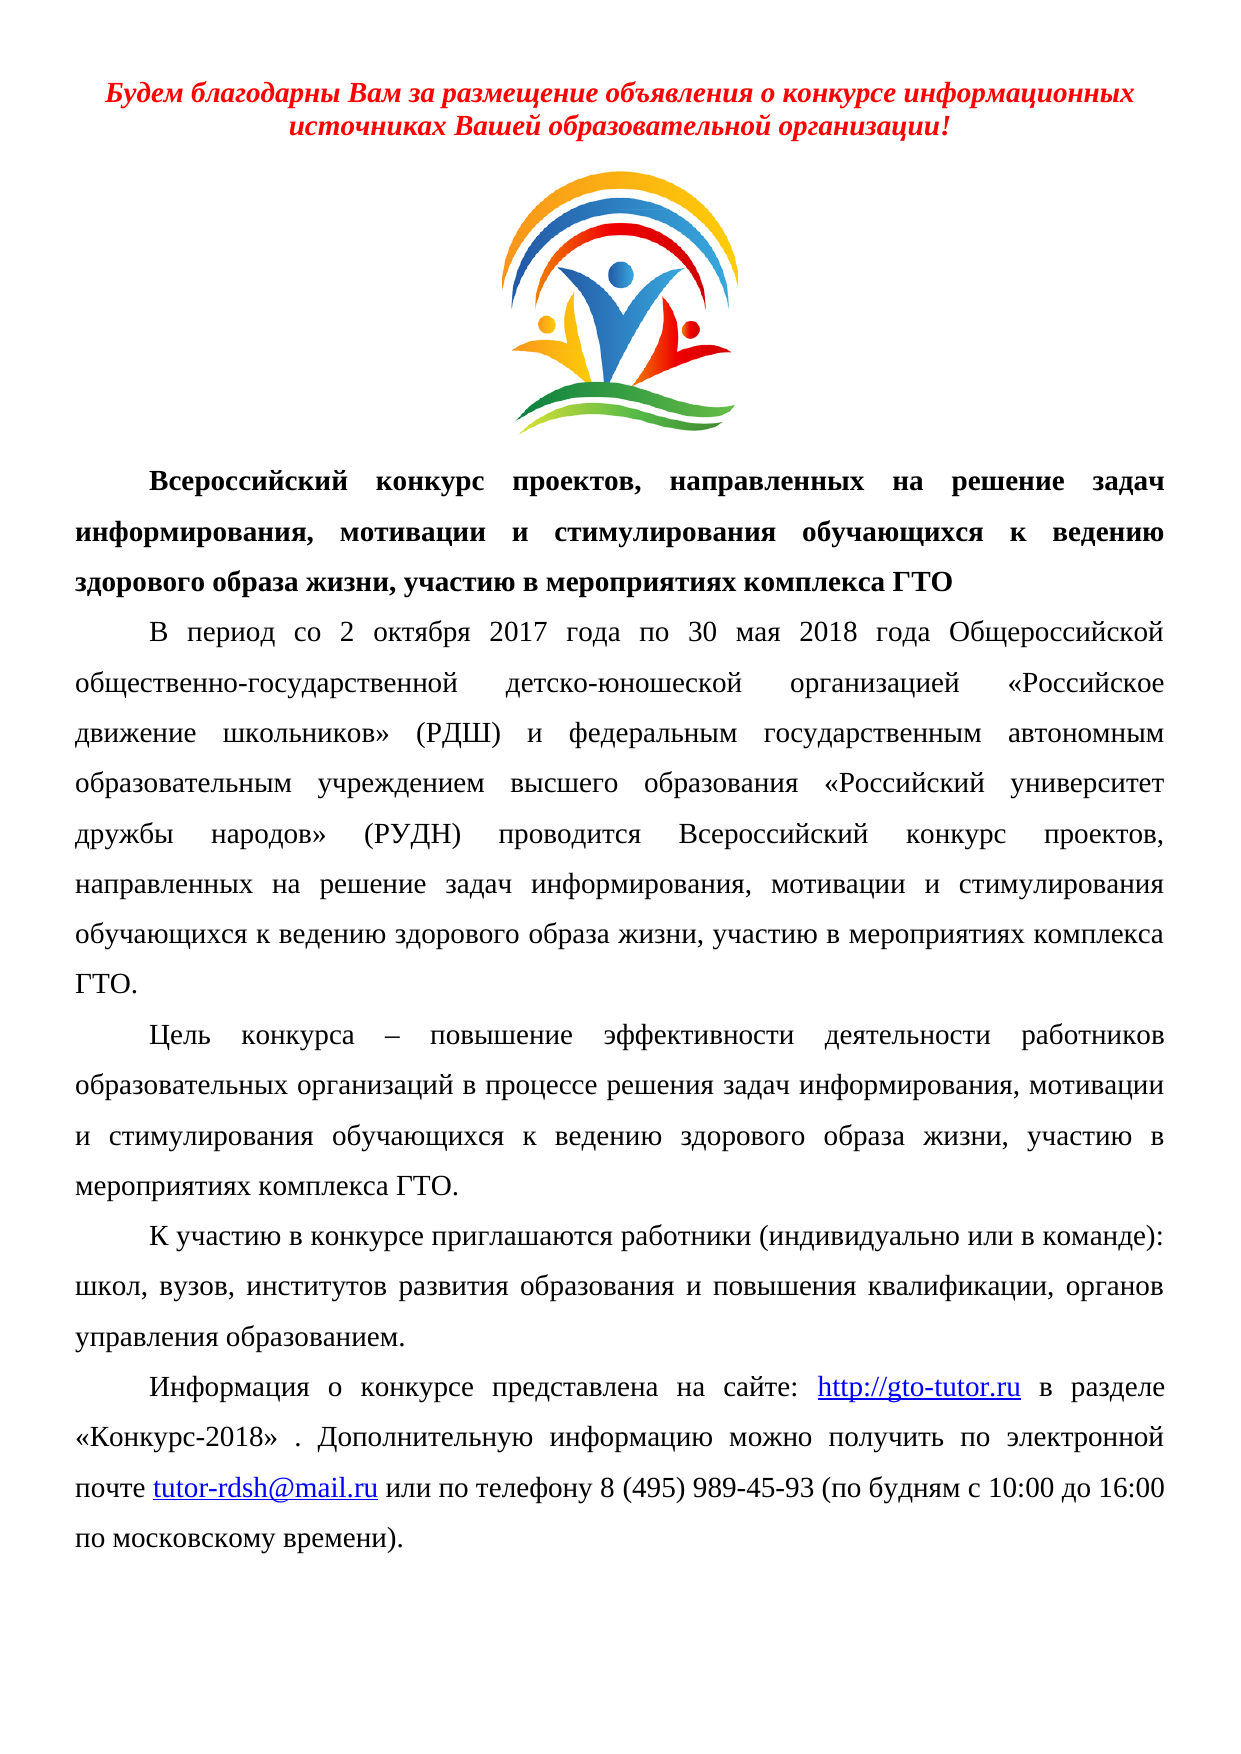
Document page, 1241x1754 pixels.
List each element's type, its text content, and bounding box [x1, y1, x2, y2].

text В период со 2 октября 2017 года по 30 мая 2018 года Общероссийской общественно-государственной детско-юношеской организацией «Российское движение школьников» (РДШ) и федеральным государственным автономным образовательным учреждением высшего образования «Российский университет дружбы народов» (РУДН) проводится Всероссийский конкурс проектов, направленных на решение задач информирования, мотивации и стимулирования обучающихся к ведению здорового образа жизни, участию в мероприятиях комплекса ГТО. [75, 614, 1165, 1000]
text Информация о конкурсе представлена на сайте: http://gto-tutor.ru в разделе «Конкурс-2018» . Дополнительную информацию можно получить по электронной почте tutor-rdsh@mail.ru или по телефону 8 (495) 989-45-93 (по будням с 10:00 до 16:00 по московскому времени). [75, 1369, 1165, 1554]
text К участию в конкурсе приглашаются работники (индивидуально или в команде): школ, вузов, институтов развития образования и повышения квалификации, органов управления образованием. [75, 1218, 1165, 1352]
text Цель конкурса – повышение эффективности деятельности работников образовательных организаций в процессе решения задач информирования, мотивации и стимулирования обучающихся к ведению здорового образа жизни, участию в мероприятиях комплекса ГТО. [75, 1017, 1165, 1201]
text Всероссийский конкурс проектов, направленных на решение задач информирования, мотивации и стимулирования обучающихся к ведению здорового образа жизни, участию в мероприятиях комплекса ГТО [75, 463, 1165, 598]
picture [502, 171, 739, 435]
text Будем благодарны Вам за размещение объявления о конкурсе информационных источниках Вашей образовательной организации! [75, 75, 1165, 142]
